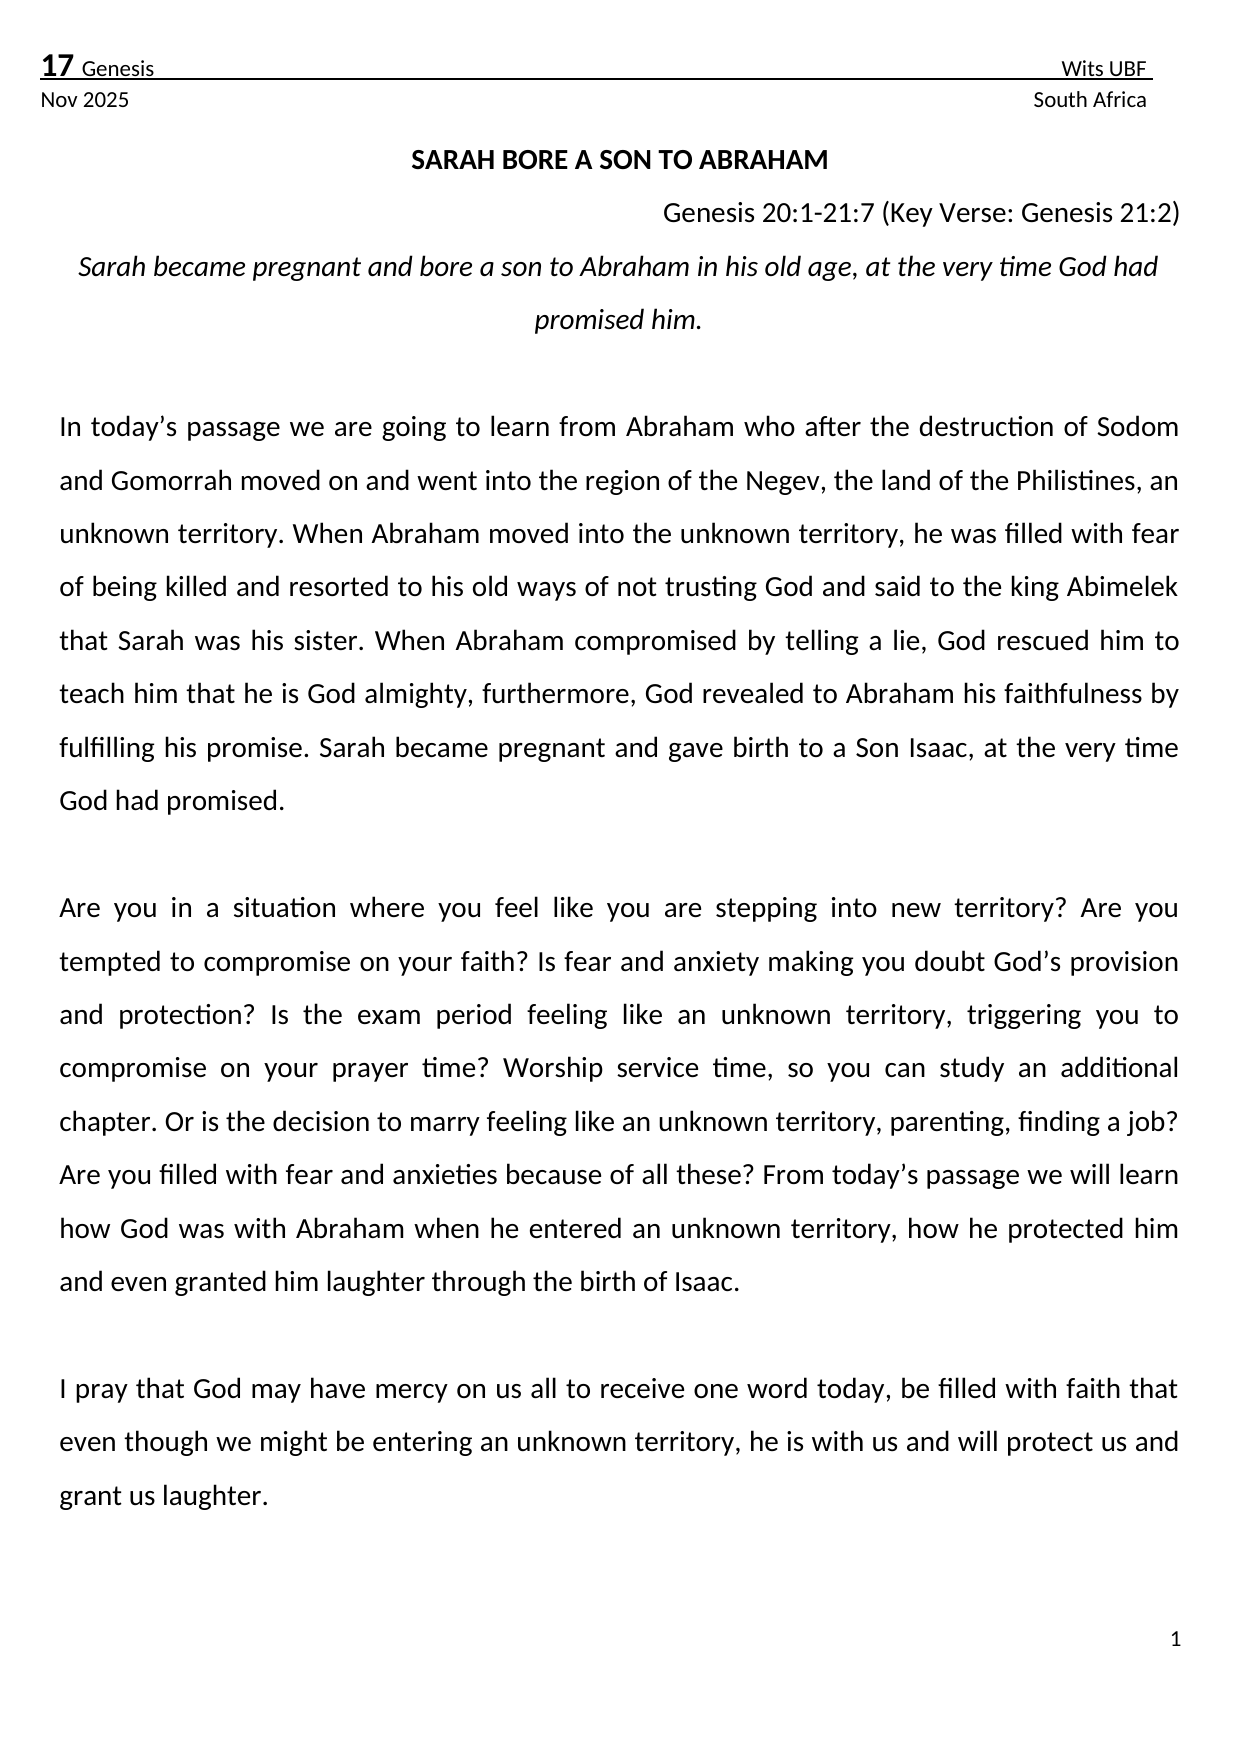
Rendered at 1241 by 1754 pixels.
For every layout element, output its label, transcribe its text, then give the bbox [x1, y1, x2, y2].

text SARAH BORE A SON TO ABRAHAM [59, 141, 1181, 177]
text I pray that God may have mercy on us all to receive one word today, be filled with faith that even though we might be entering an unknown territory, he is with us and will protect us and grant us laughter. [59, 1370, 1181, 1513]
text In today’s passage we are going to learn from Abraham who after the destruction of Sodom and Gomorrah moved on and went into the region of the Negev, the land of the Philistines, an unknown territory. When Abraham moved into the unknown territory, he was filled with fear of being killed and resorted to his old ways of not trusting God and said to the king Abimelek that Sarah was his sister. When Abraham compromised by telling a lie, God rescued him to teach him that he is God almighty, furthermore, God revealed to Abraham his faithfulness by fulfilling his promise. Sarah became pregnant and gave birth to a Son Isaac, at the very time God had promised. [59, 408, 1181, 818]
text Genesis 20:1-21:7 (Key Verse: Genesis 21:2) [59, 194, 1181, 230]
text Are you in a situation where you feel like you are stepping into new territory? Are you tempted to compromise on your faith? Is fear and anxiety making you doubt God’s provision and protection? Is the exam period feeling like an unknown territory, triggering you to compromise on your prayer time? Worship service time, so you can study an additional chapter. Or is the decision to marry feeling like an unknown territory, parenting, finding a job? Are you filled with fear and anxieties because of all these? From today’s passage we will learn how God was with Abraham when he entered an unknown territory, how he protected him and even granted him laughter through the birth of Isaac. [59, 889, 1181, 1299]
text Sarah became pregnant and bore a son to Abraham in his old age, at the very time God had promised him. [59, 248, 1181, 337]
